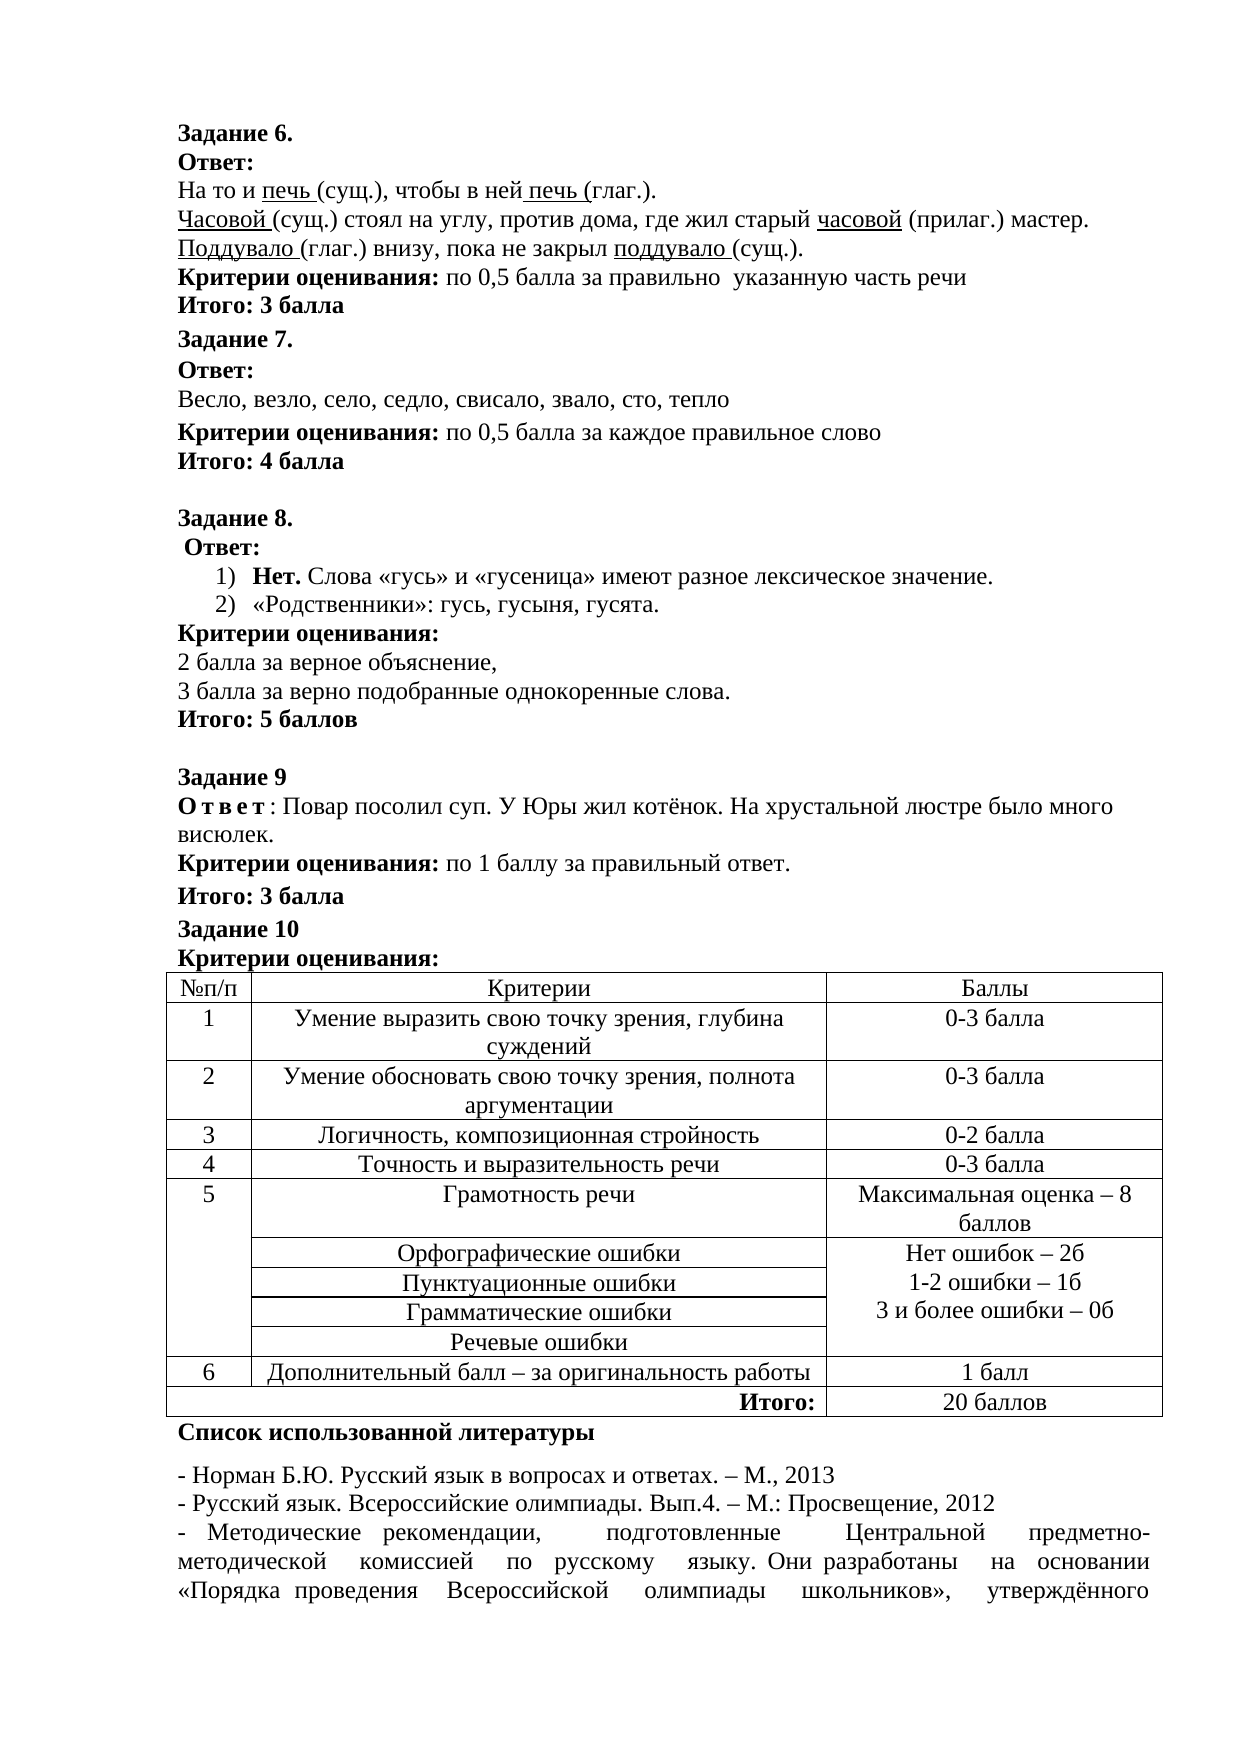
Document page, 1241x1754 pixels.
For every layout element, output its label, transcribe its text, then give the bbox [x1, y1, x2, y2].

table_cell 0-3 балла [827, 1061, 1162, 1119]
text Список использованной литературы [177, 1417, 1152, 1445]
text Критерии оценивания: по 1 баллу за правильный ответ. [177, 848, 1152, 877]
table_cell Итого: [167, 1387, 826, 1416]
text - Норман Б.Ю. Русский язык в вопросах и ответах. – М., 2013 [177, 1460, 1152, 1488]
text Задание 9 [177, 762, 1152, 791]
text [177, 1517, 1152, 1603]
text Итого: 3 балла [177, 881, 1152, 910]
table_cell 20 баллов [827, 1387, 1162, 1416]
table_cell Грамматические ошибки [252, 1298, 826, 1326]
table_cell Максимальная оценка – 8 баллов [827, 1179, 1162, 1237]
text 3 балла за верно подобранные однокоренные слова. [177, 676, 1152, 704]
text Ответ: [177, 147, 1152, 176]
text Критерии оценивания: [177, 618, 1152, 647]
table_cell Точность и выразительность речи [252, 1150, 826, 1178]
text Ответ: [177, 532, 1152, 561]
text Задание 7. [177, 324, 1152, 352]
table_cell Логичность, композиционная стройность [252, 1120, 826, 1148]
table_cell Умение обосновать свою точку зрения, полнота аргументации [252, 1061, 826, 1119]
table_cell 0-2 балла [827, 1120, 1162, 1148]
table_cell Нет ошибок – 2б 1-2 ошибки – 1б 3 и более ошибки – 0б [827, 1238, 1162, 1356]
table_header Баллы [827, 973, 1162, 1002]
text Задание 10 [177, 914, 1152, 943]
table_cell Пунктуационные ошибки [252, 1268, 826, 1296]
text Задание 8. [177, 503, 1152, 532]
text Ответ: Повар посолил суп. У Юры жил котёнок. На хрустальной люстре было много висюлек. [177, 791, 1152, 848]
table_header №п/п [167, 973, 251, 1002]
text Задание 6. [177, 118, 1152, 147]
text Критерии оценивания: по 0,5 балла за правильно указанную часть речи [177, 262, 1152, 291]
text Итого: 4 балла [177, 446, 1152, 474]
table_cell Грамотность речи [252, 1179, 826, 1237]
text Часовой (сущ.) стоял на углу, против дома, где жил старый часовой (прилаг.) мастер. [177, 204, 1152, 233]
table_cell 6 [167, 1357, 251, 1386]
table_cell 0-3 балла [827, 1150, 1162, 1178]
text 2 балла за верное объяснение, [177, 647, 1152, 676]
table_cell 5 [167, 1179, 251, 1356]
table_cell Дополнительный балл – за оригинальность работы [252, 1357, 826, 1386]
table_cell Речевые ошибки [252, 1327, 826, 1356]
table_cell 1 [167, 1003, 251, 1060]
table_cell 4 [167, 1150, 251, 1178]
text Итого: 3 балла [177, 291, 1152, 319]
table_cell 3 [167, 1120, 251, 1148]
table_header Критерии [252, 973, 826, 1002]
text Критерии оценивания: по 0,5 балла за каждое правильное слово [177, 417, 1152, 446]
text На то и печь (сущ.), чтобы в ней печь (глаг.). [177, 176, 1152, 204]
table_cell 0-3 балла [827, 1003, 1162, 1060]
text Поддувало (глаг.) внизу, пока не закрыл поддувало (сущ.). [177, 233, 1152, 262]
list «Родственники»: гусь, гусыня, гусята. [215, 589, 1152, 618]
table_cell 2 [167, 1061, 251, 1119]
text Итого: 5 баллов [177, 704, 1152, 733]
table_cell 1 балл [827, 1357, 1162, 1386]
text Ответ: [177, 355, 1152, 384]
table_cell Умение выразить свою точку зрения, глубина суждений [252, 1003, 826, 1060]
list Нет. Слова «гусь» и «гусеница» имеют разное лексическое значение. [215, 561, 1152, 589]
text - Русский язык. Всероссийские олимпиады. Вып.4. – М.: Просвещение, 2012 [177, 1488, 1152, 1517]
table_cell Орфографические ошибки [252, 1238, 826, 1267]
text Весло, везло, село, седло, свисало, звало, сто, тепло [177, 384, 1152, 413]
text Критерии оценивания: [177, 943, 1152, 972]
